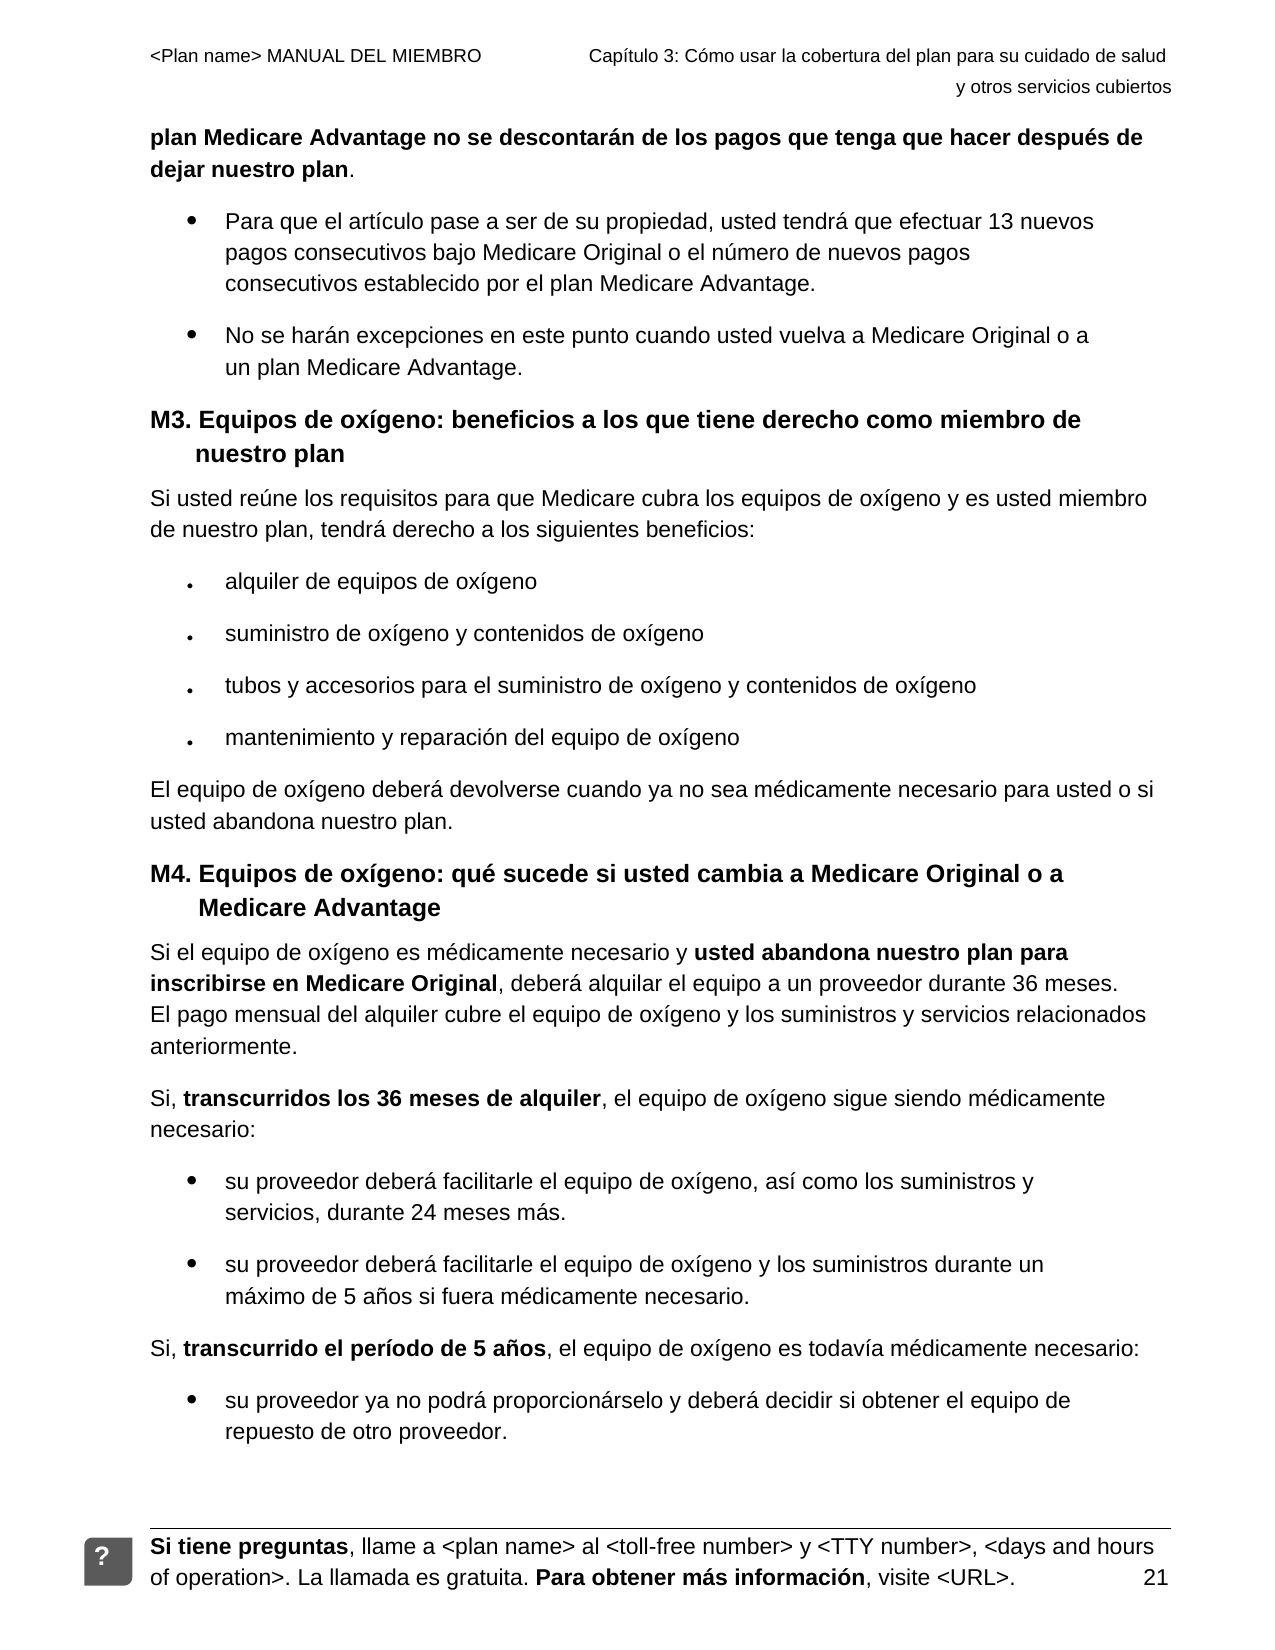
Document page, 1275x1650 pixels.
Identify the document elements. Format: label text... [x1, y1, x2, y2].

subtitle M4. Equipos de oxígeno: qué sucede si usted cambia a Medicare Original o a Medicare Advantage [150, 856, 1096, 923]
list Para que el artículo pase a ser de su propiedad, usted tendrá que efectuar 13 nuevos pagos consecutivos bajo Medicare Original o el número de nuevos pagos consecutivos establecido por el plan Medicare Advantage. [187, 204, 1096, 298]
text El equipo de oxígeno deberá devolverse cuando ya no sea médicamente necesario para usted o si usted abandona nuestro plan. [150, 773, 1171, 835]
list No se harán excepciones en este punto cuando usted vuelva a Medicare Original o a un plan Medicare Advantage. [187, 319, 1096, 381]
list su proveedor deberá facilitarle el equipo de oxígeno y los suministros durante un máximo de 5 años si fuera médicamente necesario. [187, 1248, 1096, 1310]
text Si, transcurrido el período de 5 años, el equipo de oxígeno es todavía médicamente necesario: [150, 1331, 1171, 1362]
list alquiler de equipos de oxígeno [187, 564, 1096, 596]
subtitle M3. Equipos de oxígeno: beneficios a los que tiene derecho como miembro de nuestro plan [150, 402, 1096, 469]
list su proveedor deberá facilitarle el equipo de oxígeno, así como los suministros y servicios, durante 24 meses más. [187, 1164, 1096, 1227]
list mantenimiento y reparación del equipo de oxígeno [187, 721, 1096, 752]
list tubos y accesorios para el suministro de oxígeno y contenidos de oxígeno [187, 669, 1096, 700]
text Si el equipo de oxígeno es médicamente necesario y usted abandona nuestro plan para inscribirse en Medicare Original, deberá alquilar el equipo a un proveedor durante 36 meses. El pago mensual del alquiler cubre el equipo de oxígeno y los suministros y servicios relacionados anteriormente. [150, 935, 1171, 1060]
text Si usted reúne los requisitos para que Medicare cubra los equipos de oxígeno y es usted miembro de nuestro plan, tendrá derecho a los siguientes beneficios: [150, 481, 1171, 544]
list suministro de oxígeno y contenidos de oxígeno [187, 617, 1096, 648]
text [150, 121, 1171, 183]
text Si, transcurridos los 36 meses de alquiler, el equipo de oxígeno sigue siendo médicamente necesario: [150, 1081, 1171, 1144]
list su proveedor ya no podrá proporcionárselo y deberá decidir si obtener el equipo de repuesto de otro proveedor. [187, 1383, 1096, 1446]
